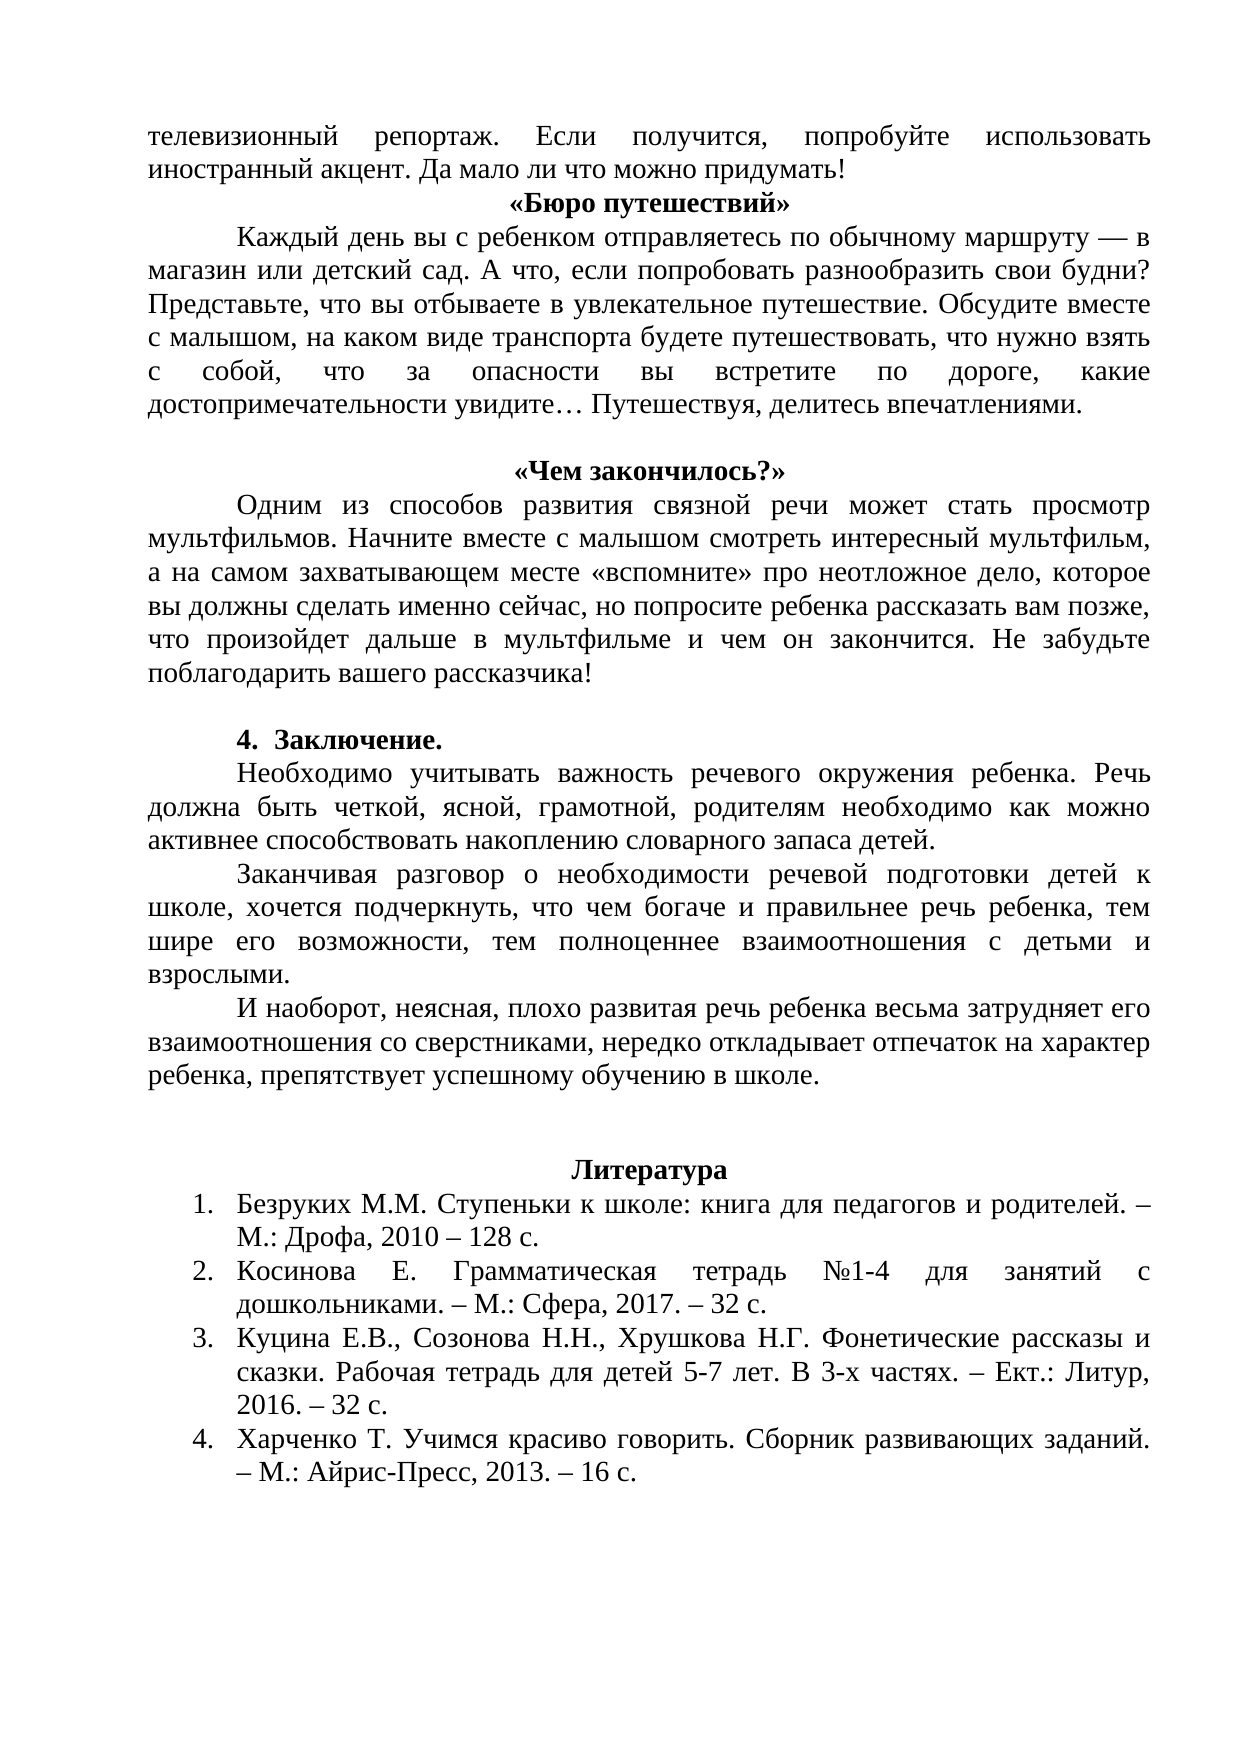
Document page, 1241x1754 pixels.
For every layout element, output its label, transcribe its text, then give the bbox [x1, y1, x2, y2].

text Необходимо учитывать важность речевого окружения ребенка. Речь должна быть четкой, ясной, грамотной, родителям необходимо как можно активнее способствовать накоплению словарного запаса детей. [148, 755, 1152, 856]
text Каждый день вы с ребенком отправляетесь по обычному маршруту — в магазин или детский сад. А что, если попробовать разнообразить свои будни? Представьте, что вы отбываете в увлекательное путешествие. Обсудите вместе с малышом, на каком виде транспорта будете путешествовать, что нужно взять с собой, что за опасности вы встретите по дороге, какие достопримечательности увидите… Путешествуя, делитесь впечатлениями. [148, 219, 1152, 420]
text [148, 118, 1152, 185]
text И наоборот, неясная, плохо развитая речь ребенка весьма затрудняет его взаимоотношения со сверстниками, нередко откладывает отпечаток на характер ребенка, препятствует успешному обучению в школе. [148, 990, 1152, 1091]
list Косинова Е. Грамматическая тетрадь №1-4 для занятий с дошкольниками. – М.: Сфера, 2017. – 32 с. [192, 1253, 1152, 1320]
list Куцина Е.В., Созонова Н.Н., Хрушкова Н.Г. Фонетические рассказы и сказки. Рабочая тетрадь для детей 5-7 лет. В 3-х частях. – Ект.: Литур, 2016. – 32 с. [192, 1320, 1152, 1421]
text «Бюро путешествий» [148, 185, 1152, 219]
list Харченко Т. Учимся красиво говорить. Сборник развивающих заданий. – М.: Айрис-Пресс, 2013. – 16 с. [192, 1421, 1152, 1488]
list Безруких М.М. Ступеньки к школе: книга для педагогов и родителей. – М.: Дрофа, 2010 – 128 с. [192, 1186, 1152, 1253]
text Одним из способов развития связной речи может стать просмотр мультфильмов. Начните вместе с малышом смотреть интересный мультфильм, а на самом захватывающем месте «вспомните» про неотложное дело, которое вы должны сделать именно сейчас, но попросите ребенка рассказать вам позже, что произойдет дальше в мультфильме и чем он закончится. Не забудьте поблагодарить вашего рассказчика! [148, 487, 1152, 688]
text Литература [148, 1152, 1152, 1186]
text Заканчивая разговор о необходимости речевой подготовки детей к школе, хочется подчеркнуть, что чем богаче и правильнее речь ребенка, тем шире его возможности, тем полноценнее взаимоотношения с детьми и взрослыми. [148, 856, 1152, 990]
list Заключение. [236, 722, 1152, 755]
text «Чем закончилось?» [148, 453, 1152, 487]
